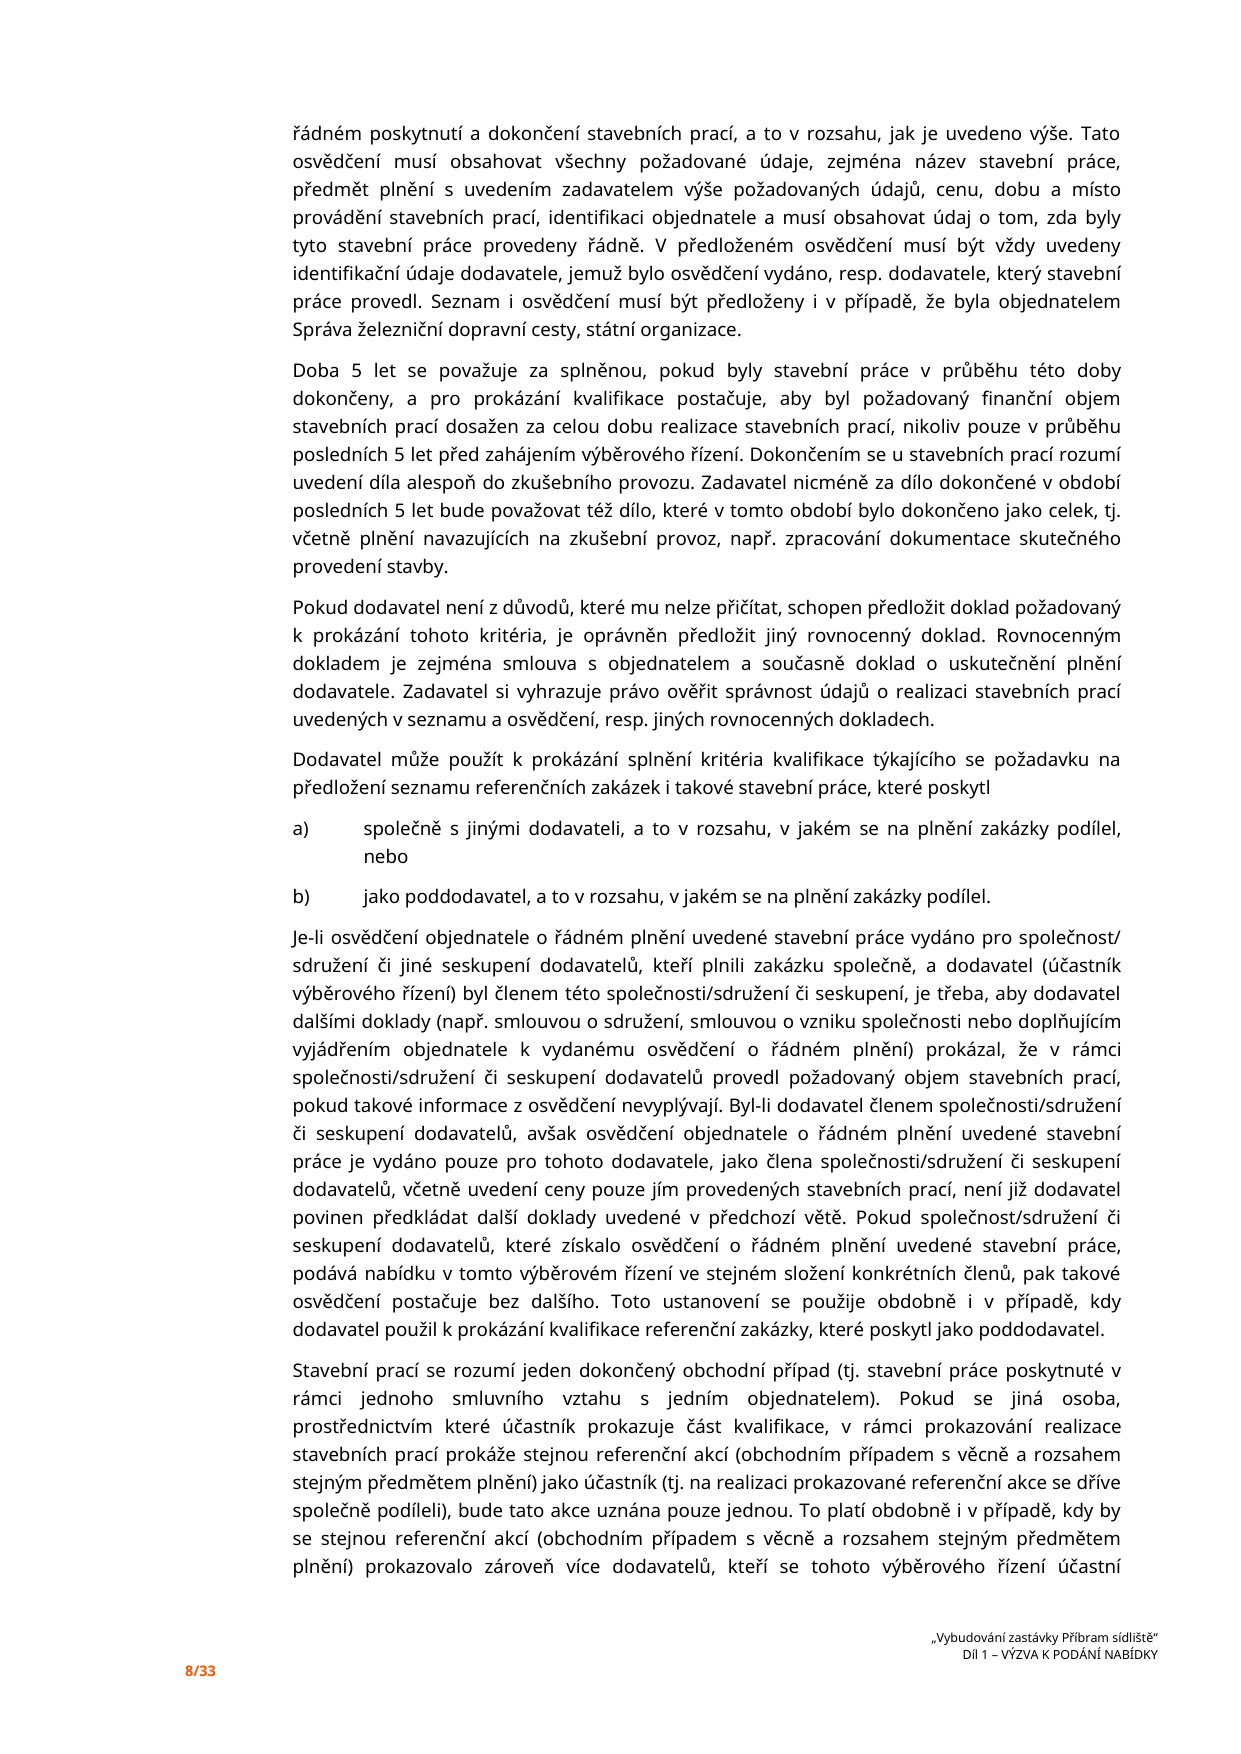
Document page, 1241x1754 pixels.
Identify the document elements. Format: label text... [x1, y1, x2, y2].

text a) společně s jinými dodavateli, a to v rozsahu, v jakém se na plnění zakázky podílel, nebo [292, 815, 1122, 869]
text Dodavatel může použít k prokázání splnění kritéria kvalifikace týkajícího se požadavku na předložení seznamu referenčních zakázek i takové stavební práce, které poskytl [292, 747, 1122, 800]
text Doba 5 let se považuje za splněnou, pokud byly stavební práce v průběhu této doby dokončeny, a pro prokázání kvalifikace postačuje, aby byl požadovaný finanční objem stavebních prací dosažen za celou dobu realizace stavebních prací, nikoliv pouze v průběhu posledních 5 let před zahájením výběrového řízení. Dokončením se u stavebních prací rozumí uvedení díla alespoň do zkušebního provozu. Zadavatel nicméně za dílo dokončené v období posledních 5 let bude považovat též dílo, které v tomto období bylo dokončeno jako celek, tj. včetně plnění navazujících na zkušební provoz, např. zpracování dokumentace skutečného provedení stavby. [292, 357, 1122, 579]
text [292, 1357, 1122, 1579]
text b) jako poddodavatel, a to v rozsahu, v jakém se na plnění zakázky podílel. [292, 884, 1122, 909]
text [292, 121, 1122, 342]
text Pokud dodavatel není z důvodů, které mu nelze přičítat, schopen předložit doklad požadovaný k prokázání tohoto kritéria, je oprávněn předložit jiný rovnocenný doklad. Rovnocenným dokladem je zejména smlouva s objednatelem a současně doklad o uskutečnění plnění dodavatele. Zadavatel si vyhrazuje právo ověřit správnost údajů o realizaci stavebních prací uvedených v seznamu a osvědčení, resp. jiných rovnocenných dokladech. [292, 594, 1122, 732]
text Je-li osvědčení objednatele o řádném plnění uvedené stavební práce vydáno pro společnost/ sdružení či jiné seskupení dodavatelů, kteří plnili zakázku společně, a dodavatel (účastník výběrového řízení) byl členem této společnosti/sdružení či seskupení, je třeba, aby dodavatel dalšími doklady (např. smlouvou o sdružení, smlouvou o vzniku společnosti nebo doplňujícím vyjádřením objednatele k vydanému osvědčení o řádném plnění) prokázal, že v rámci společnosti/sdružení či seskupení dodavatelů provedl požadovaný objem stavebních prací, pokud takové informace z osvědčení nevyplývají. Byl-li dodavatel členem společnosti/sdružení či seskupení dodavatelů, avšak osvědčení objednatele o řádném plnění uvedené stavební práce je vydáno pouze pro tohoto dodavatele, jako člena společnosti/sdružení či seskupení dodavatelů, včetně uvedení ceny pouze jím provedených stavebních prací, není již dodavatel povinen předkládat další doklady uvedené v předchozí větě. Pokud společnost/sdružení či seskupení dodavatelů, které získalo osvědčení o řádném plnění uvedené stavební práce, podává nabídku v tomto výběrovém řízení ve stejném složení konkrétních členů, pak takové osvědčení postačuje bez dalšího. Toto ustanovení se použije obdobně i v případě, kdy dodavatel použil k prokázání kvalifikace referenční zakázky, které poskytl jako poddodavatel. [292, 924, 1122, 1342]
